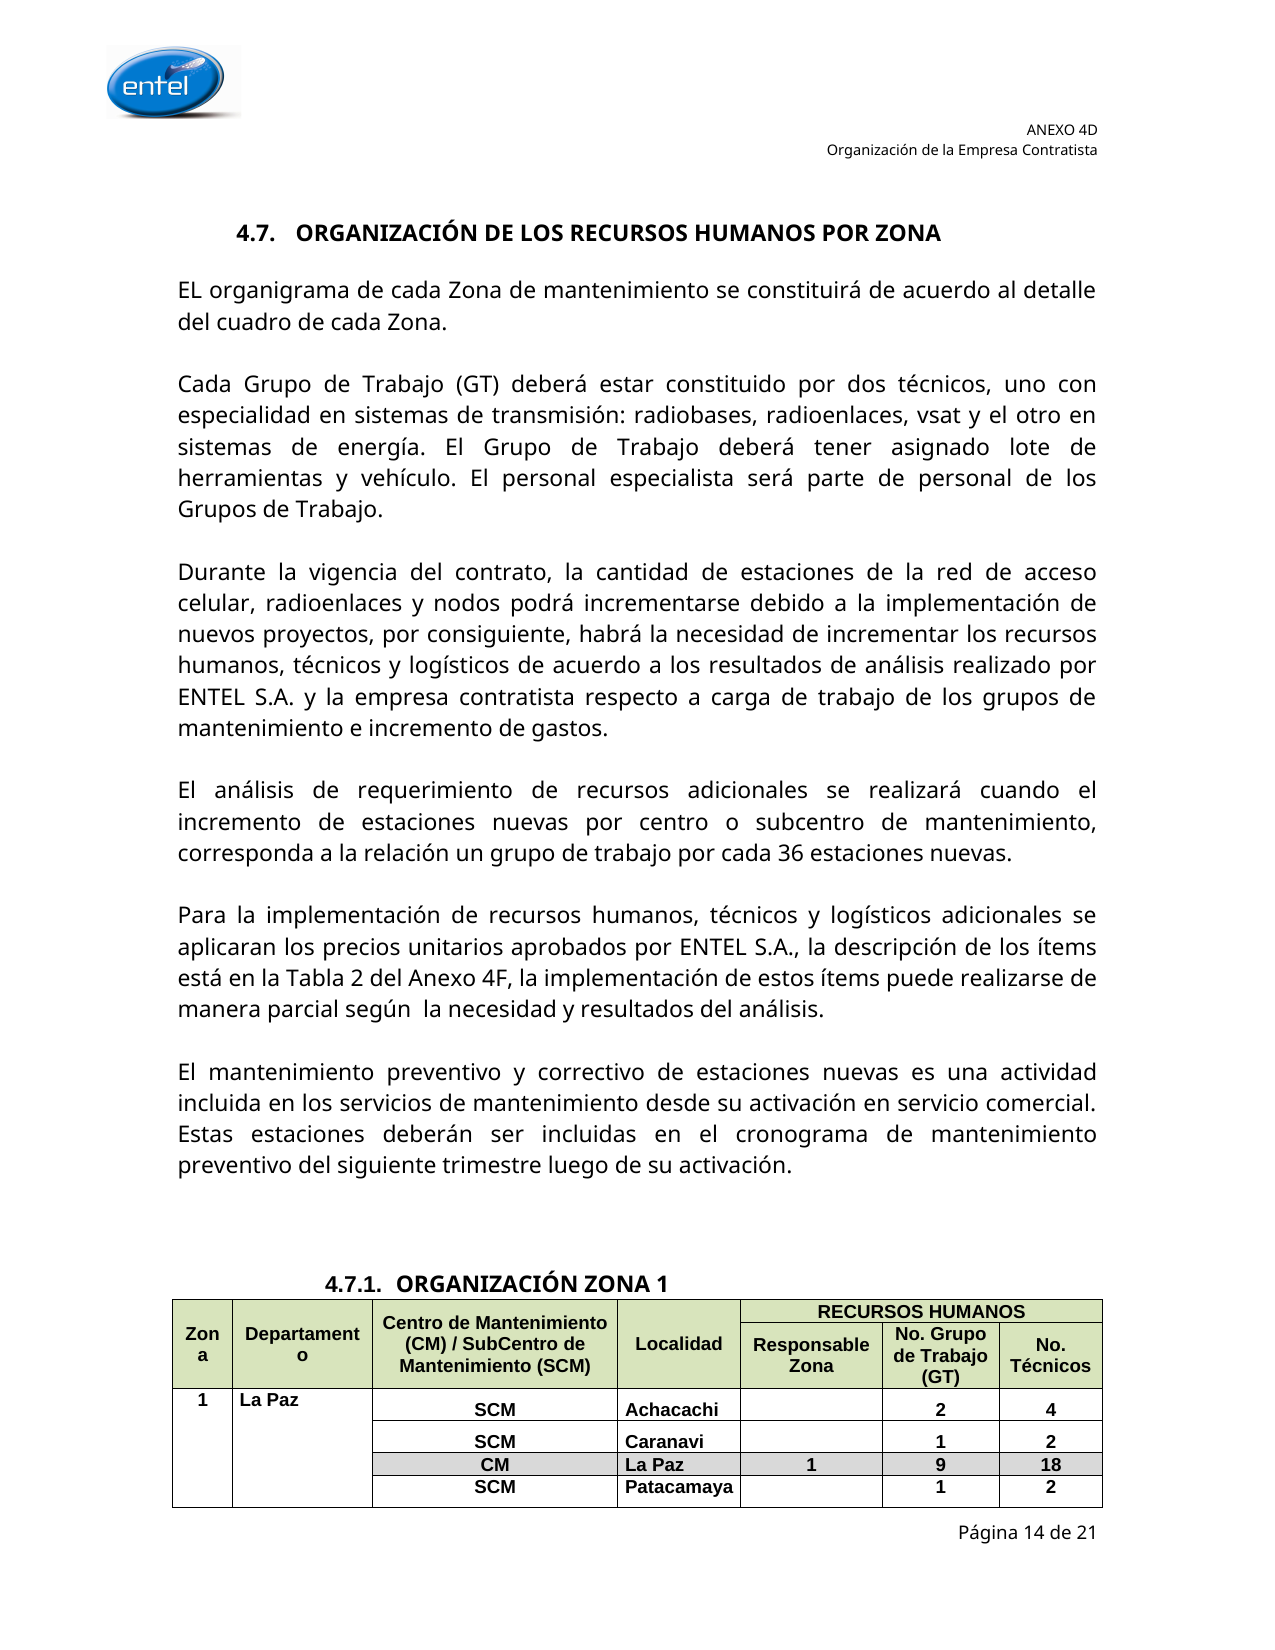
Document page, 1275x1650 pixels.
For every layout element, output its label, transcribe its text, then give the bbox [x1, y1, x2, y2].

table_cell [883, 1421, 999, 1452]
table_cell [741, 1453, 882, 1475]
text El análisis de requerimiento de recursos adicionales se realizará cuando el incremento de estaciones nuevas por centro o subcentro de mantenimiento, corresponda a la relación un grupo de trabajo por cada 36 estaciones nuevas. [177, 774, 1098, 868]
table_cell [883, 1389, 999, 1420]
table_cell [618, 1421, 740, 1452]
subtitle ORGANIZACIÓN ZONA 1 [325, 1268, 1098, 1299]
subtitle organización DE LOS RECURSOS HUMANOS por ZONA [236, 217, 1098, 248]
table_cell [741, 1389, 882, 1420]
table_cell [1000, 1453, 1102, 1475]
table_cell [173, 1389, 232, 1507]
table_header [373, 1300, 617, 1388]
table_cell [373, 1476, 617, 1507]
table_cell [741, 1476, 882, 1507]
picture [106, 45, 242, 119]
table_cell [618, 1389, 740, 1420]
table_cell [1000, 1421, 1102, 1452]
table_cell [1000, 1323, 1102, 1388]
text EL organigrama de cada Zona de mantenimiento se constituirá de acuerdo al detalle del cuadro de cada Zona. [177, 274, 1098, 337]
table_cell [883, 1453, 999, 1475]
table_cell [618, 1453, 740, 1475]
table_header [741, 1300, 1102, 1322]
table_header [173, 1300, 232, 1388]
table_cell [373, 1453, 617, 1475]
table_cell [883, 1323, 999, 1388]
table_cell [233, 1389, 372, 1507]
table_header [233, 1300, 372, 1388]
text Para la implementación de recursos humanos, técnicos y logísticos adicionales se aplicaran los precios unitarios aprobados por ENTEL S.A., la descripción de los ítems está en la Tabla 2 del Anexo 4F, la implementación de estos ítems puede realizarse de manera parcial según la necesidad y resultados del análisis. [177, 899, 1098, 1024]
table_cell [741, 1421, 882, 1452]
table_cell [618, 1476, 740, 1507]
text Cada Grupo de Trabajo (GT) deberá estar constituido por dos técnicos, uno con especialidad en sistemas de transmisión: radiobases, radioenlaces, vsat y el otro en sistemas de energía. El Grupo de Trabajo deberá tener asignado lote de herramientas y vehículo. El personal especialista será parte de personal de los Grupos de Trabajo. [177, 368, 1098, 524]
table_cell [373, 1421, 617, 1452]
text Durante la vigencia del contrato, la cantidad de estaciones de la red de acceso celular, radioenlaces y nodos podrá incrementarse debido a la implementación de nuevos proyectos, por consiguiente, habrá la necesidad de incrementar los recursos humanos, técnicos y logísticos de acuerdo a los resultados de análisis realizado por ENTEL S.A. y la empresa contratista respecto a carga de trabajo de los grupos de mantenimiento e incremento de gastos. [177, 556, 1098, 743]
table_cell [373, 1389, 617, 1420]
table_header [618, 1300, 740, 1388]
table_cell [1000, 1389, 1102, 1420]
text El mantenimiento preventivo y correctivo de estaciones nuevas es una actividad incluida en los servicios de mantenimiento desde su activación en servicio comercial. Estas estaciones deberán ser incluidas en el cronograma de mantenimiento preventivo del siguiente trimestre luego de su activación. [177, 1056, 1098, 1181]
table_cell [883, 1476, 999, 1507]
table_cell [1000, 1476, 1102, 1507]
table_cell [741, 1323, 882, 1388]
